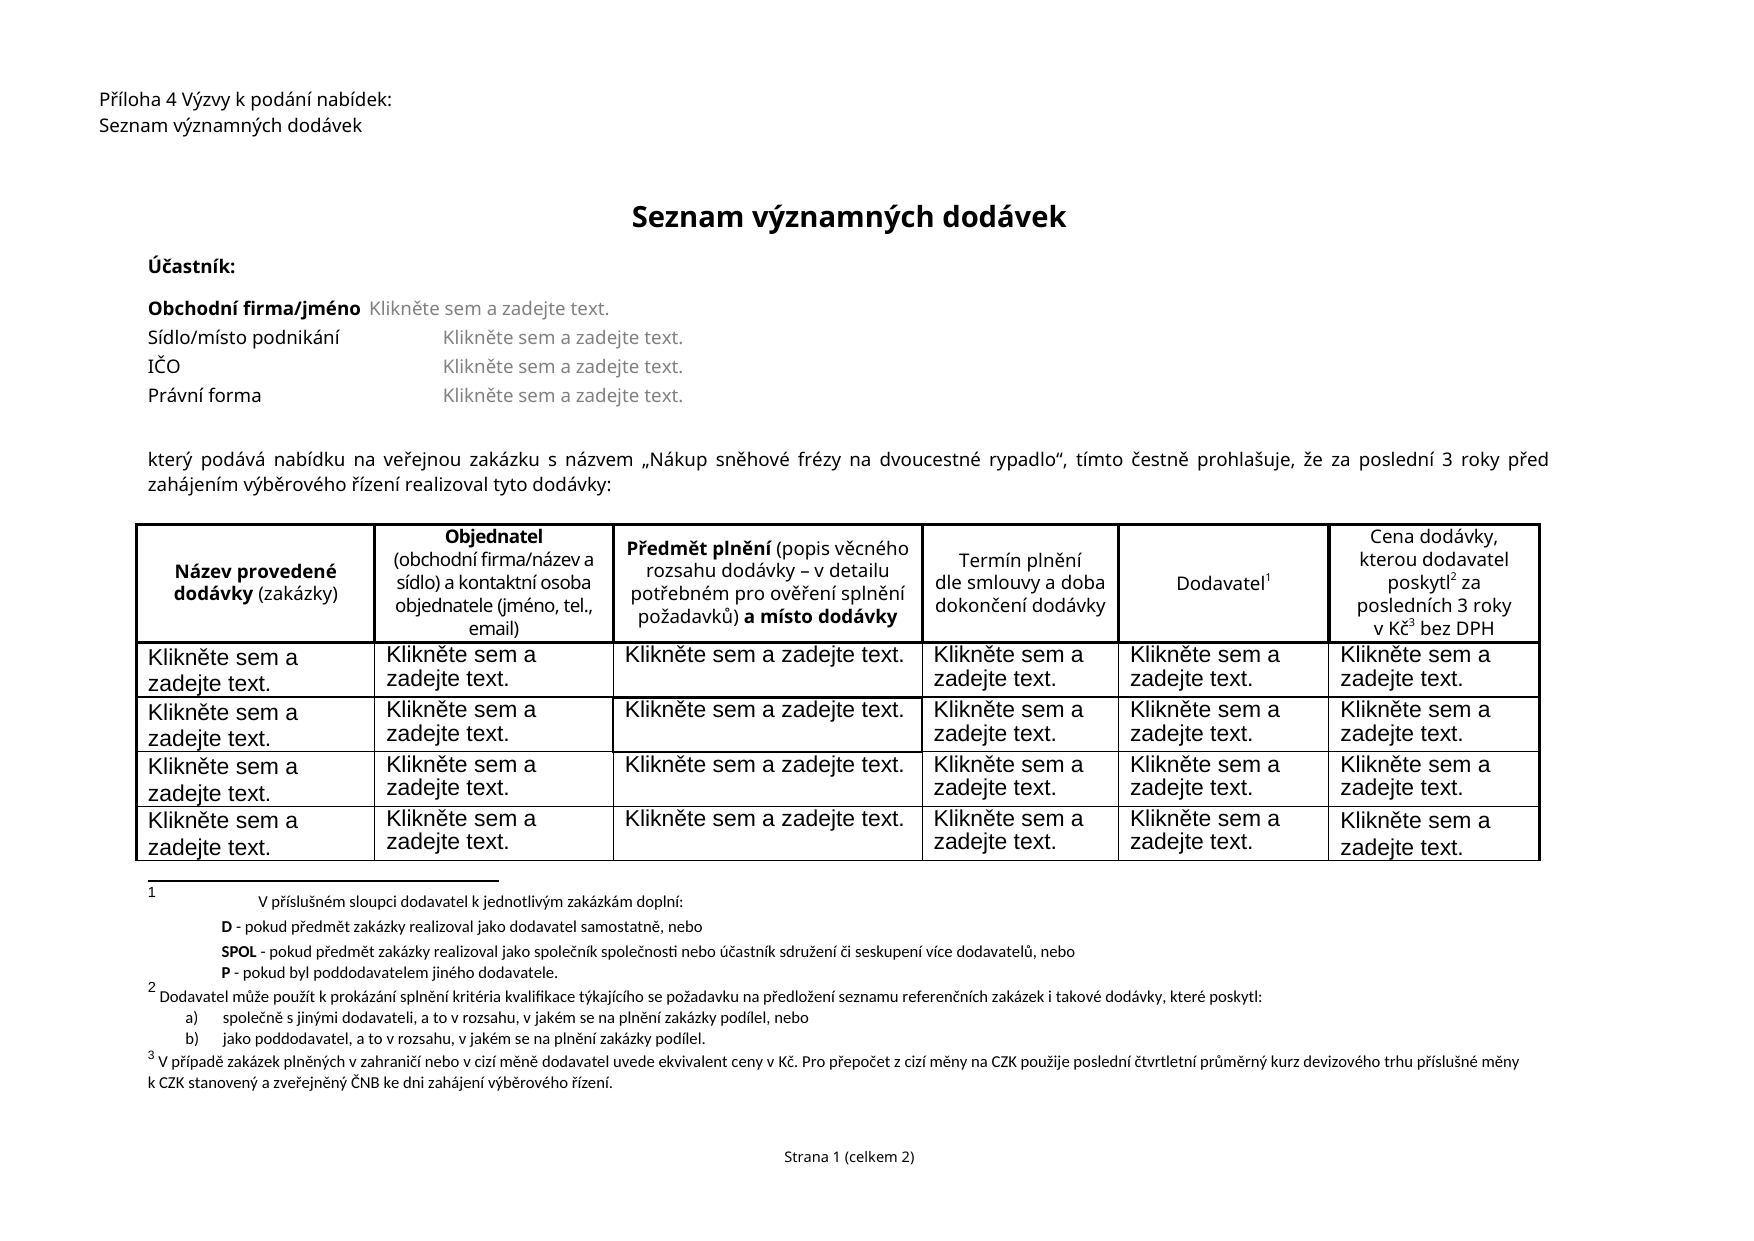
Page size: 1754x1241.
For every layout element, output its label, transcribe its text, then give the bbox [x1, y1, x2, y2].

table_header Dodavatel [1120, 526, 1327, 641]
text Obchodní firma/jméno [148, 292, 1551, 321]
table_header Termín plnění dle smlouvy a doba dokončení dodávky [924, 526, 1117, 641]
text Sídlo/místo podnikání [148, 321, 1551, 350]
text Právní forma [148, 379, 1551, 408]
table_header Cena dodávky, kterou dodavatel poskytl za posledních 3 roky v Kč bez DPH [1331, 526, 1538, 641]
text IČO [148, 350, 1551, 379]
text Účastník: [148, 249, 1551, 279]
table_header Objednatel (obchodní firma/název a sídlo) a kontaktní osoba objednatele (jméno, tel., email) [376, 526, 612, 641]
title Seznam významných dodávek [148, 196, 1551, 236]
text který podává nabídku na veřejnou zakázku s názvem „Nákup sněhové frézy na dvoucestné rypadlo“, tímto čestně prohlašuje, že za poslední 3 roky před zahájením výběrového řízení realizoval tyto dodávky: [148, 446, 1551, 497]
table_header Název provedené dodávky (zakázky) [138, 526, 373, 641]
table_header Předmět plnění (popis věcného rozsahu dodávky – v detailu potřebném pro ověření splnění požadavků) a místo dodávky [615, 526, 921, 641]
